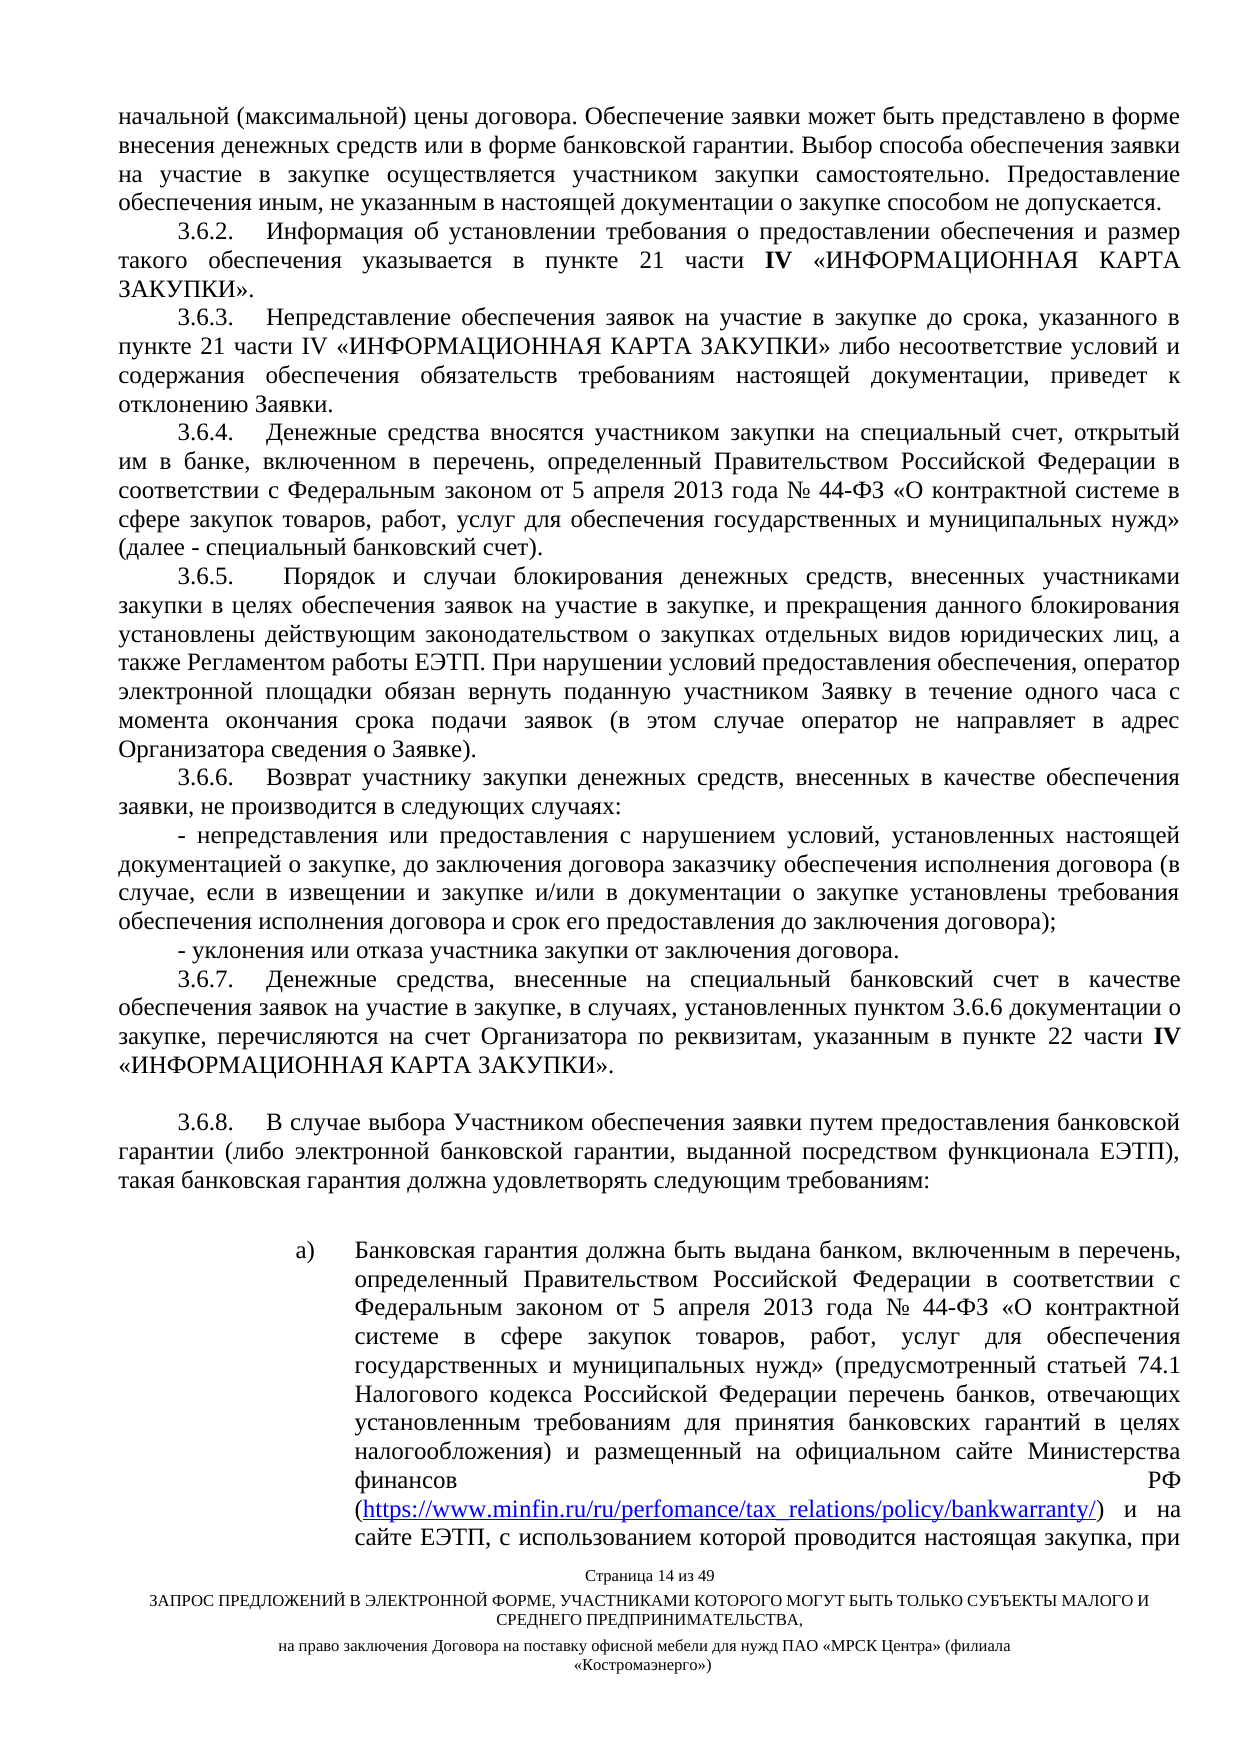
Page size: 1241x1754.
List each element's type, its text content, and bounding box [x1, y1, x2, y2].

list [295, 1235, 1181, 1551]
text - уклонения или отказа участника закупки от заключения договора. [118, 935, 1181, 964]
subtitle Порядок и случаи блокирования денежных средств, внесенных участниками закупки в целях обеспечения заявок на участие в закупке, и прекращения данного блокирования установлены действующим законодательством о закупках отдельных видов юридических лиц, а также Регламентом работы ЕЭТП. При нарушении условий предоставления обеспечения, оператор электронной площадки обязан вернуть поданную участником Заявку в течение одного часа с момента окончания срока подачи заявок (в этом случае оператор не направляет в адрес Организатора сведения о Заявке). [118, 561, 1181, 762]
text - непредставления или предоставления с нарушением условий, установленных настоящей документацией о закупке, до заключения договора заказчику обеспечения исполнения договора (в случае, если в извещении и закупке и/или в документации о закупке установлены требования обеспечения исполнения договора и срок его предоставления до заключения договора); [118, 820, 1181, 935]
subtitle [118, 101, 1181, 216]
subtitle Непредставление обеспечения заявок на участие в закупке до срока, указанного в пункте 21 части IV «ИНФОРМАЦИОННАЯ КАРТА ЗАКУПКИ» либо несоответствие условий и содержания обеспечения обязательств требованиям настоящей документации, приведет к отклонению Заявки. [118, 302, 1181, 417]
subtitle Информация об установлении требования о предоставлении обеспечения и размер такого обеспечения указывается в пункте 21 части IV «ИНФОРМАЦИОННАЯ КАРТА ЗАКУПКИ». [118, 216, 1181, 302]
subtitle Возврат участнику закупки денежных средств, внесенных в качестве обеспечения заявки, не производится в следующих случаях: [118, 762, 1181, 820]
subtitle Денежные средства вносятся участником закупки на специальный счет, открытый им в банке, включенном в перечень, определенный Правительством Российской Федерации в соответствии с Федеральным законом от 5 апреля 2013 года № 44-ФЗ «О контрактной системе в сфере закупок товаров, работ, услуг для обеспечения государственных и муниципальных нужд» (далее - специальный банковский счет). [118, 417, 1181, 561]
subtitle В случае выбора Участником обеспечения заявки путем предоставления банковской гарантии (либо электронной банковской гарантии, выданной посредством функционала ЕЭТП), такая банковская гарантия должна удовлетворять следующим требованиям: [118, 1107, 1181, 1194]
subtitle Денежные средства, внесенные на специальный банковский счет в качестве обеспечения заявок на участие в закупке, в случаях, установленных пунктом 3.6.6 документации о закупке, перечисляются на счет Организатора по реквизитам, указанным в пункте 22 части IV «ИНФОРМАЦИОННАЯ КАРТА ЗАКУПКИ». [118, 964, 1181, 1079]
